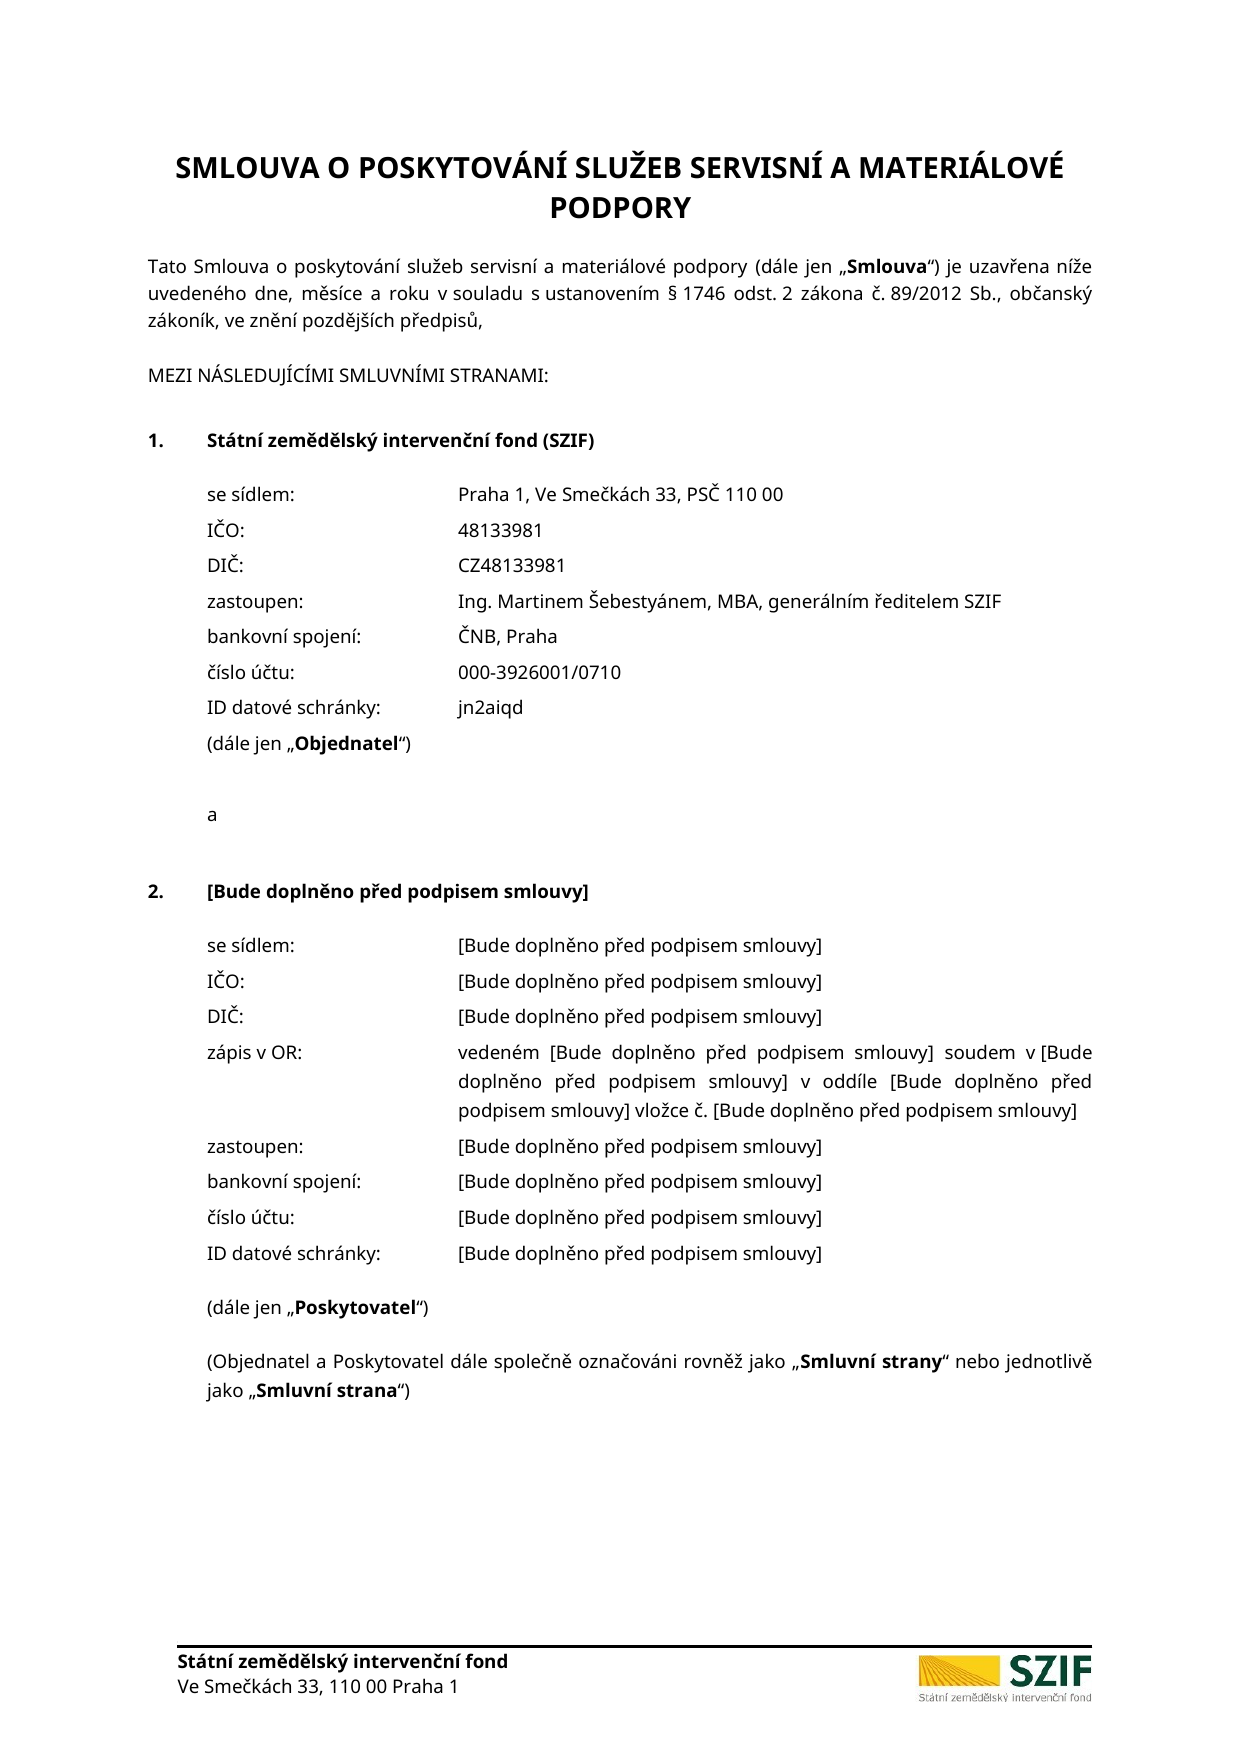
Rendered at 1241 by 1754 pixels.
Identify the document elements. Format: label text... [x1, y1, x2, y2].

text Smlouva o poskytování SLUŽEB servisní a materiálové podpory [148, 148, 1092, 227]
text DIČ: [Bude doplněno před podpisem smlouvy] [207, 1004, 1092, 1029]
text se sídlem: [Bude doplněno před podpisem smlouvy] [207, 933, 1092, 958]
text IČO: 48133981 [207, 517, 1092, 542]
text se sídlem: Praha 1, Ve Smečkách 33, PSČ 110 00 [207, 481, 1092, 507]
text (Objednatel a Poskytovatel dále společně označováni rovněž jako „Smluvní strany“ nebo jednotlivě jako „Smluvní strana“) [207, 1348, 1092, 1403]
text mezi následujícími smluvními stranami: [148, 360, 1092, 387]
text (dále jen „Poskytovatel“) [207, 1294, 1092, 1319]
text ID datové schránky: jn2aiqd [207, 694, 1092, 720]
text bankovní spojení: ČNB, Praha [207, 623, 1092, 649]
text zápis v OR: vedeném [Bude doplněno před podpisem smlouvy] soudem v [Bude doplněno před podpisem smlouvy] v oddíle [Bude doplněno před podpisem smlouvy] vložce č. [Bude doplněno před podpisem smlouvy] [207, 1039, 1092, 1123]
text 1. Státní zemědělský intervenční fond (SZIF) [148, 427, 1092, 453]
picture [915, 1655, 1093, 1702]
text 2. [Bude doplněno před podpisem smlouvy] [148, 878, 1092, 904]
text zastoupen: Ing. Martinem Šebestyánem, MBA, generálním ředitelem SZIF [207, 588, 1092, 613]
text (dále jen „Objednatel“) [207, 730, 1092, 756]
text zastoupen: [Bude doplněno před podpisem smlouvy] [207, 1133, 1092, 1159]
text bankovní spojení: [Bude doplněno před podpisem smlouvy] [207, 1169, 1092, 1194]
text a [207, 801, 1092, 827]
text ID datové schránky: [Bude doplněno před podpisem smlouvy] [207, 1240, 1092, 1265]
text IČO: [Bude doplněno před podpisem smlouvy] [207, 968, 1092, 994]
text Tato Smlouva o poskytování služeb servisní a materiálové podpory (dále jen „Smlouva“) je uzavřena níže uvedeného dne, měsíce a roku v souladu s ustanovením § 1746 odst. 2 zákona č. 89/2012 Sb., občanský zákoník, ve znění pozdějších předpisů, [148, 252, 1092, 333]
text DIČ: CZ48133981 [207, 552, 1092, 578]
text číslo účtu: [Bude doplněno před podpisem smlouvy] [207, 1204, 1092, 1230]
text číslo účtu: 000-3926001/0710 [207, 659, 1092, 684]
